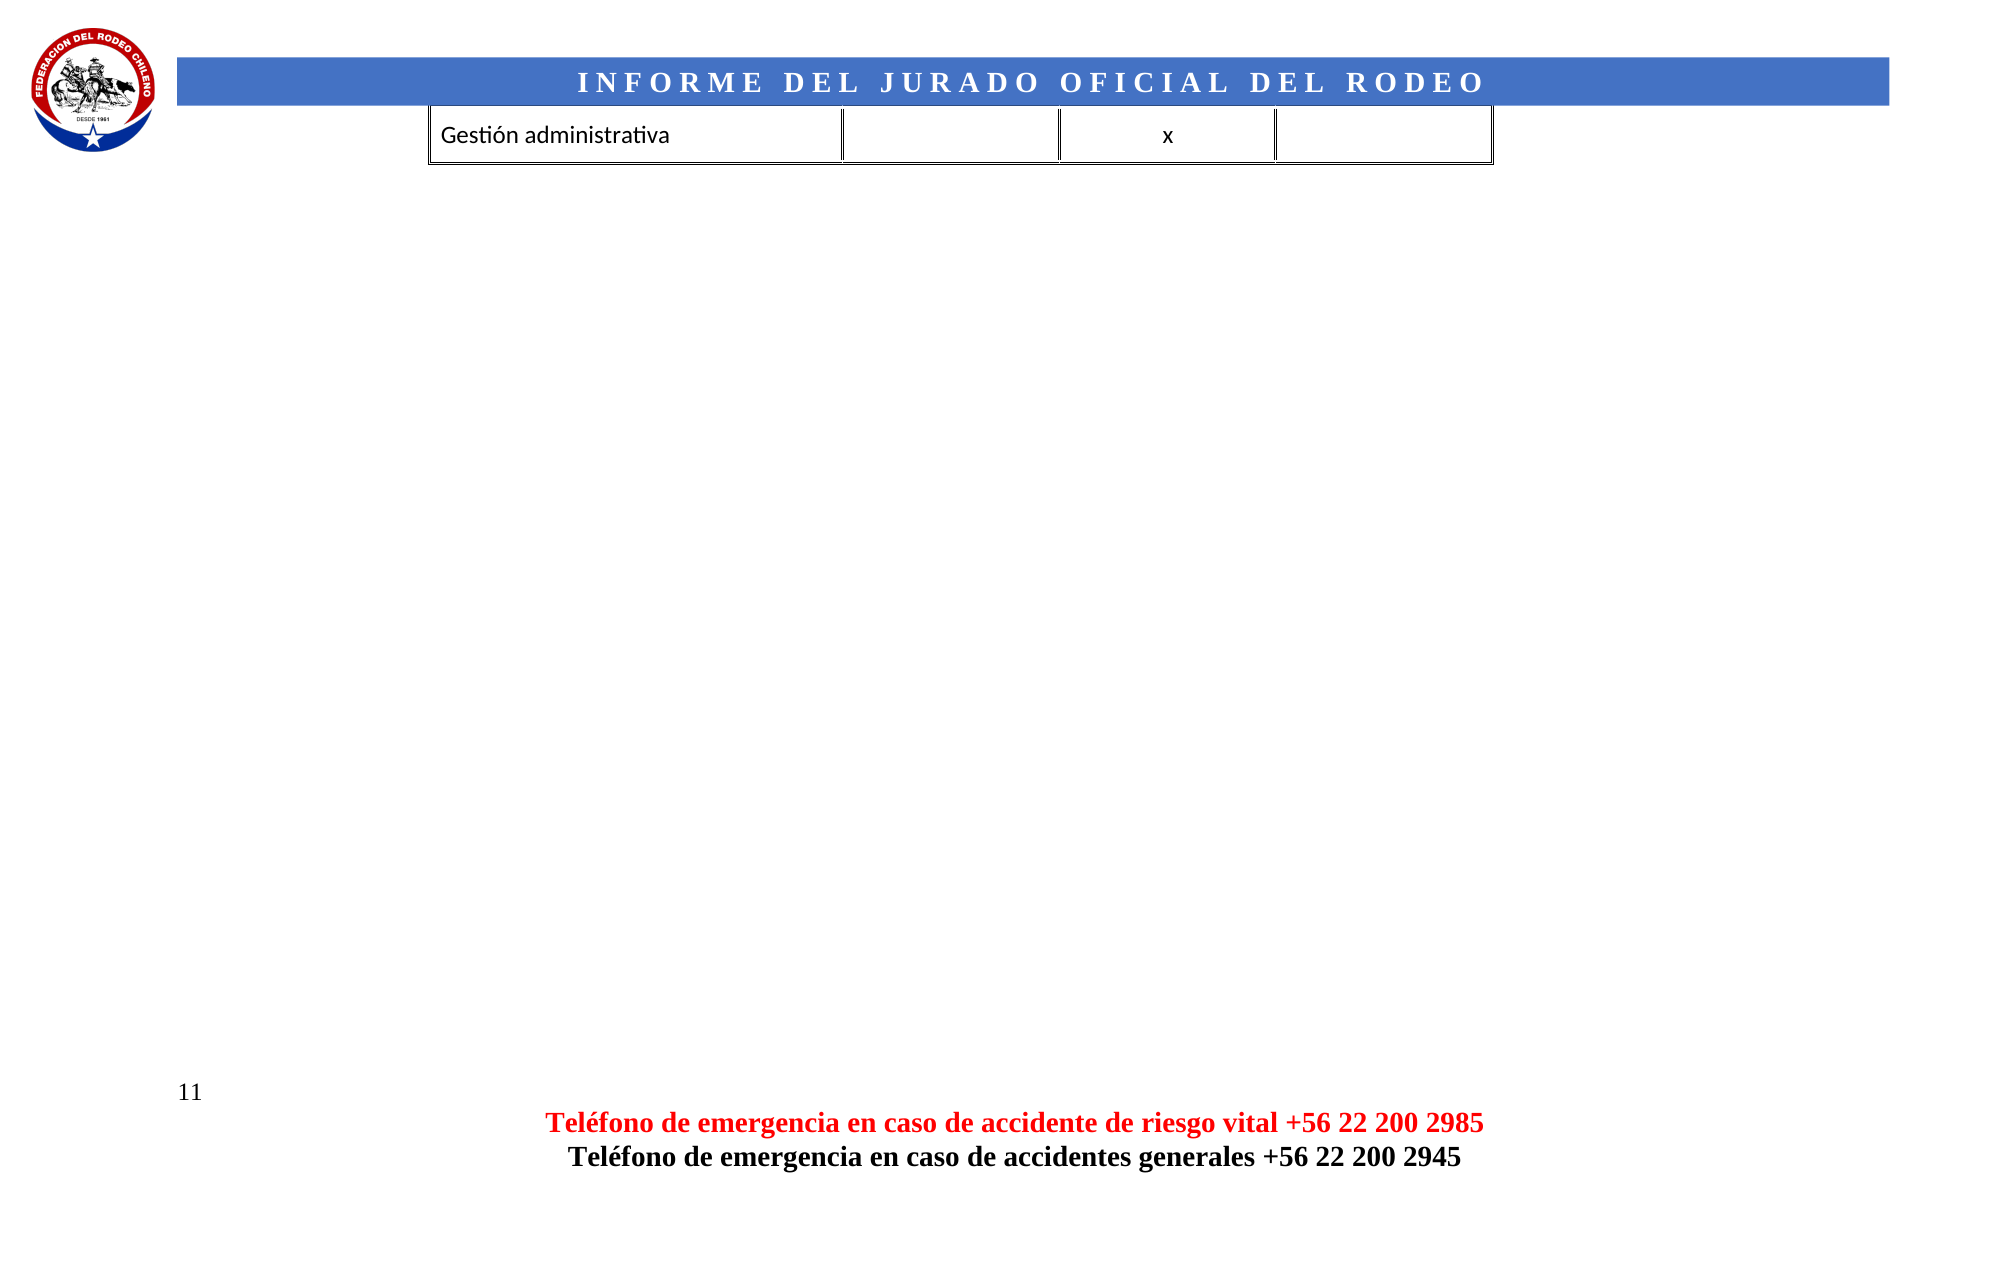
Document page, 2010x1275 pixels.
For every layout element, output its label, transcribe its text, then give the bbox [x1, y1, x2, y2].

table_cell [843, 106, 1059, 162]
table_cell Gestión administrativa [431, 106, 843, 162]
table_cell [1276, 106, 1491, 162]
table_cell x [1059, 106, 1276, 162]
picture [31, 28, 155, 152]
